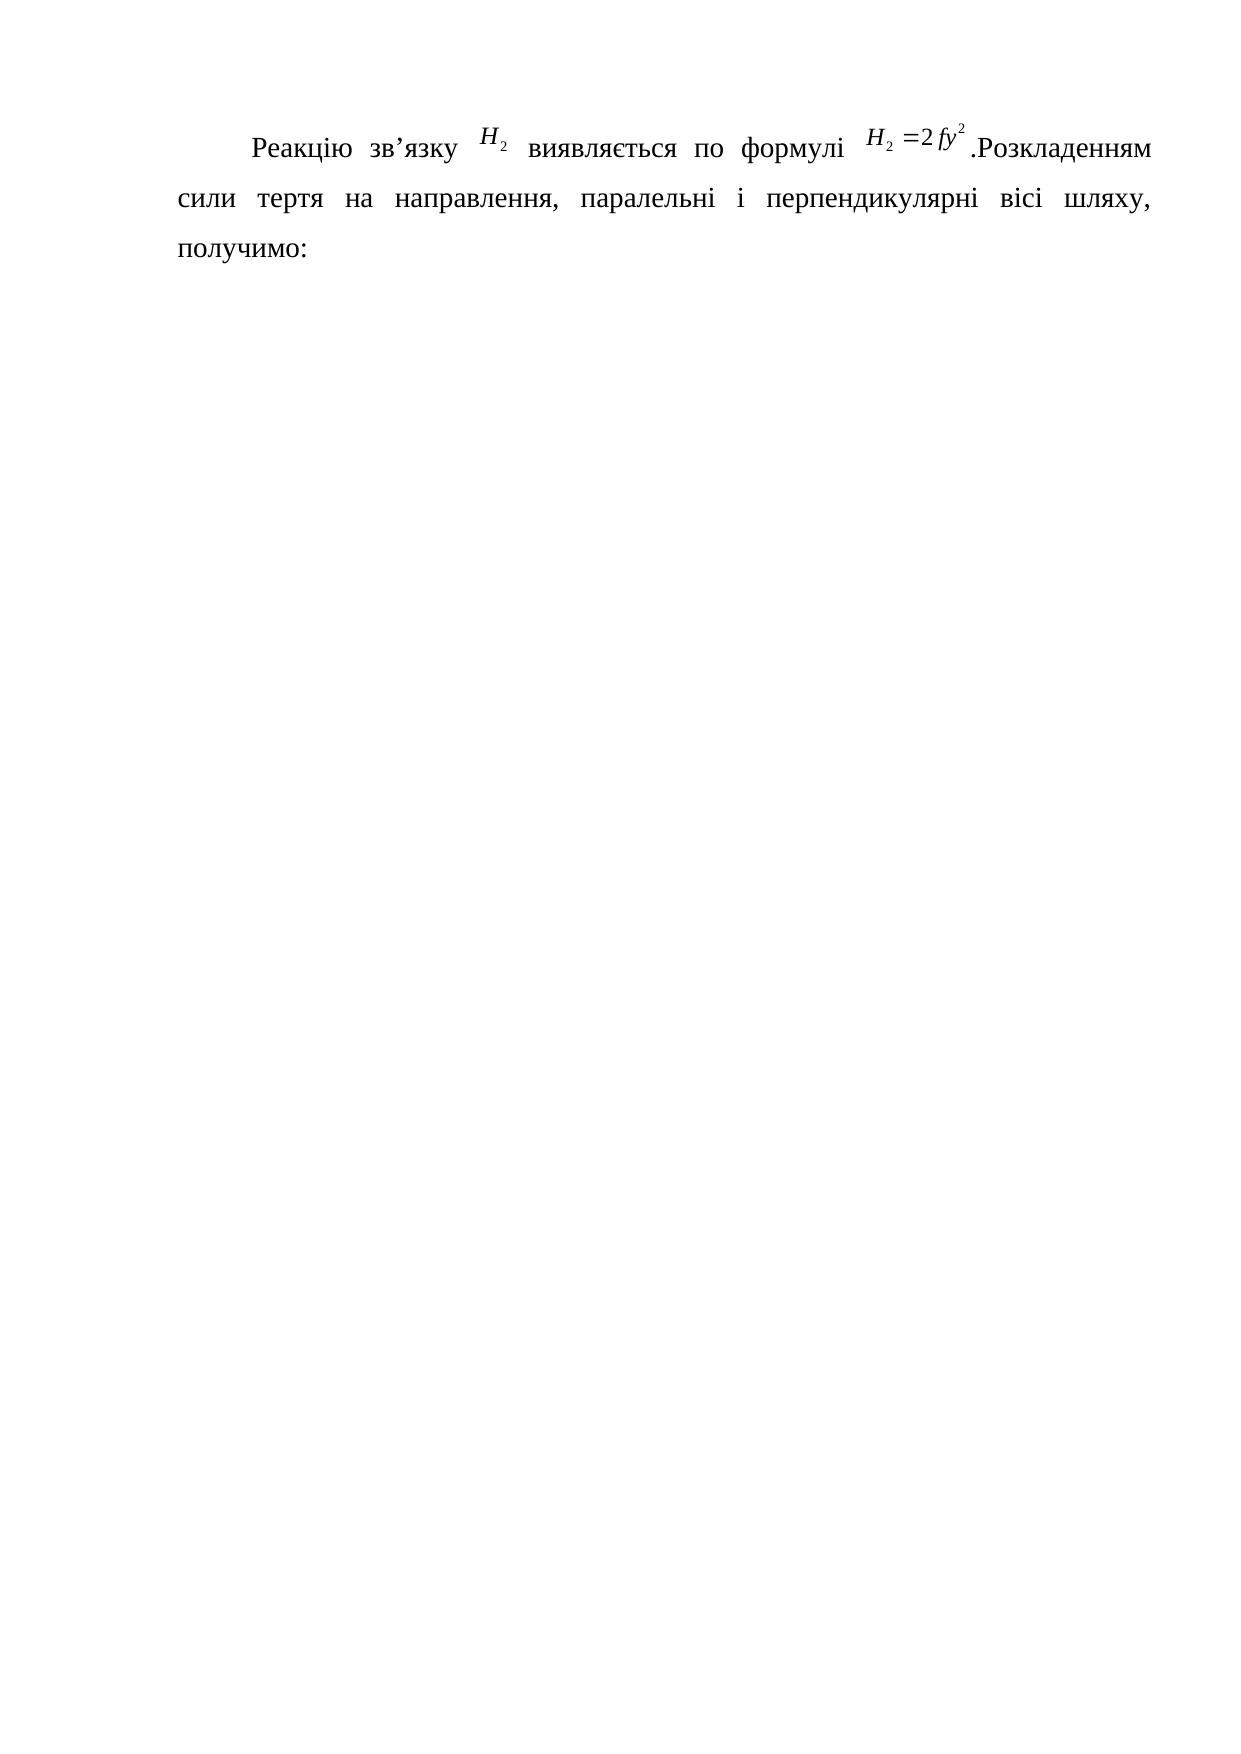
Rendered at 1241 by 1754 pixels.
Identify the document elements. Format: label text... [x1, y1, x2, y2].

text Реакцію зв’язку виявляється по формулі .Розкладенням сили тертя на направлення, паралельні і перпендикулярні вісі шляху, получимо: [177, 118, 1152, 264]
